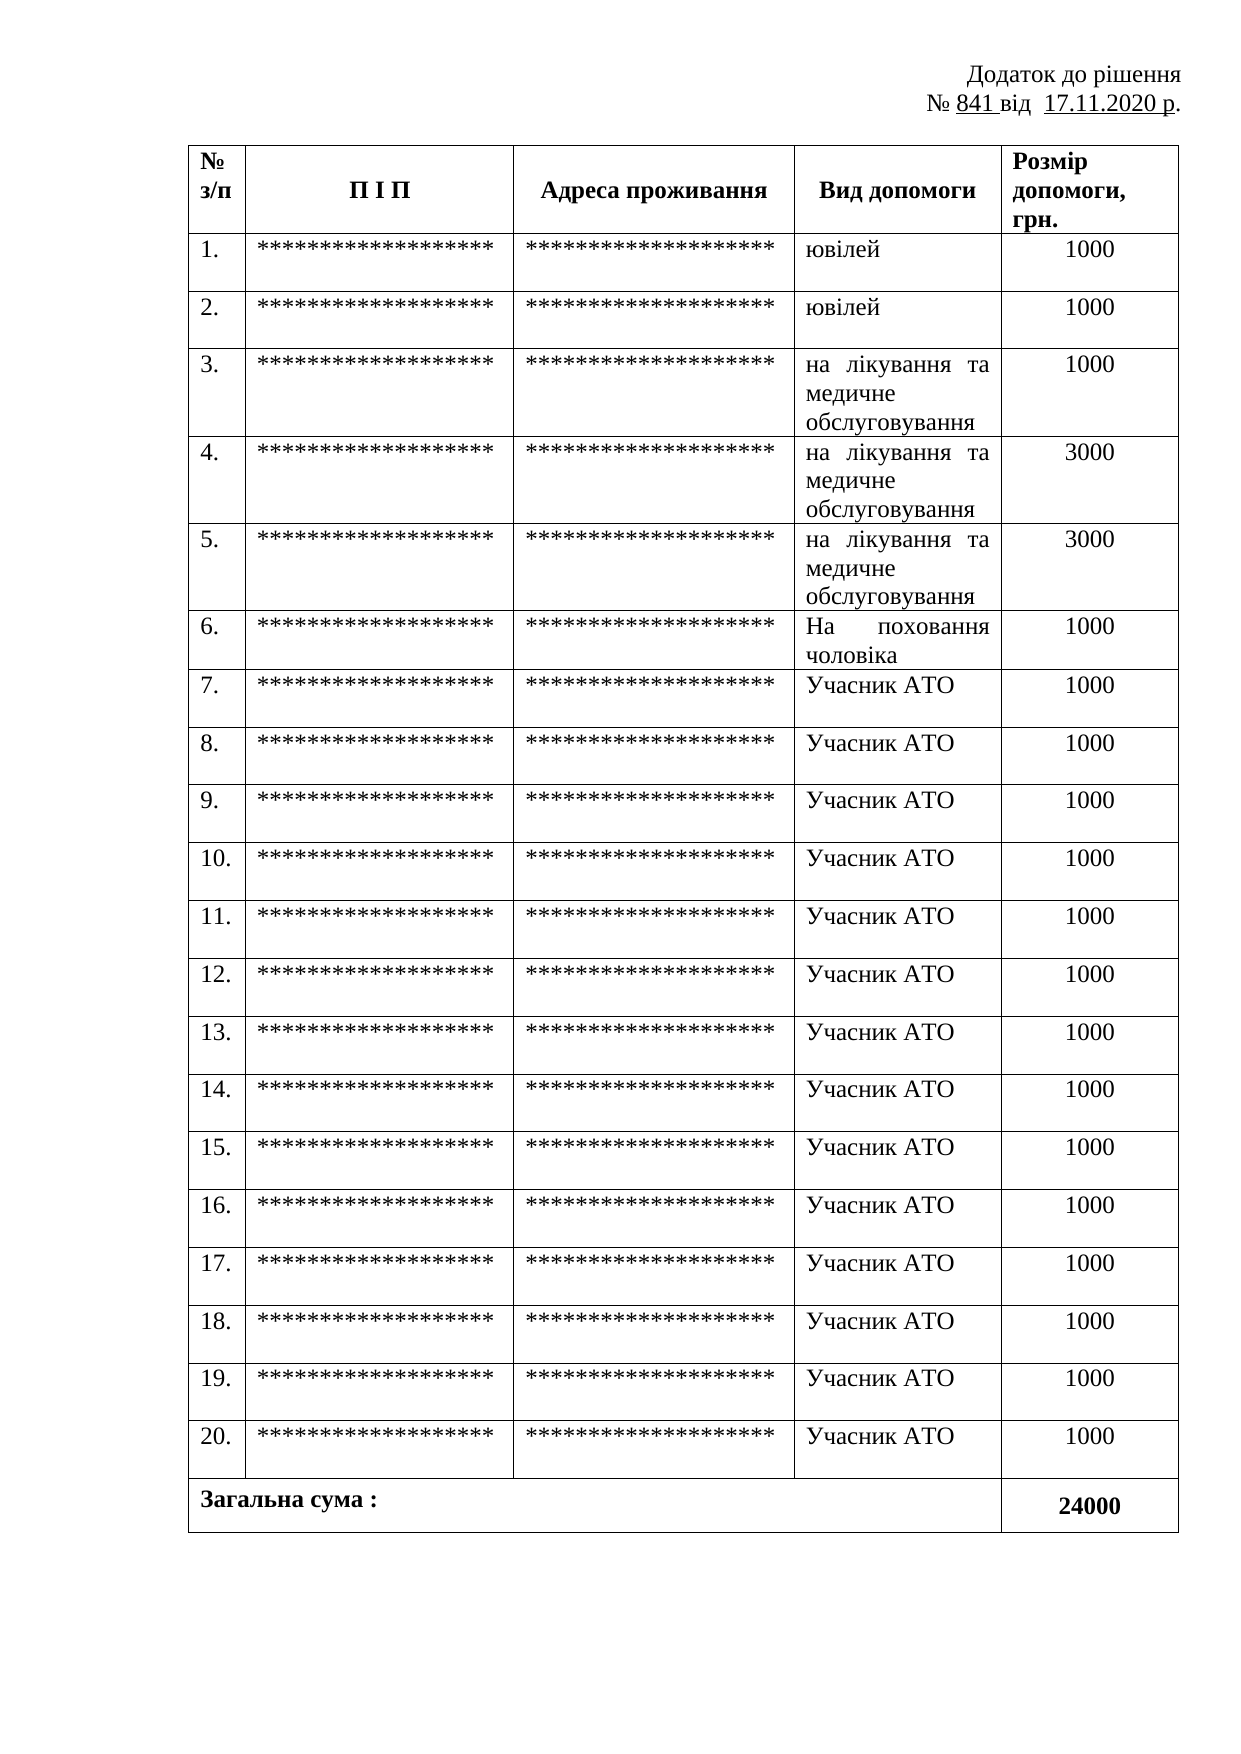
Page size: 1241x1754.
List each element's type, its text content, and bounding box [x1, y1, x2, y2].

table_cell 1000 [1002, 901, 1178, 958]
table_cell 1000 [1002, 611, 1178, 669]
table_cell ******************* [246, 728, 513, 784]
table_cell ******************* [246, 1364, 513, 1420]
table_cell ******************** [514, 728, 794, 784]
table_cell Учасник АТО [795, 1132, 1001, 1189]
table_cell 1000 [1002, 1017, 1178, 1073]
table_cell 6. [189, 611, 245, 669]
table_cell ******************* [246, 1421, 513, 1478]
text № 841 від 17.11.2020 р. [177, 88, 1181, 117]
table_cell ******************** [514, 843, 794, 900]
text Додаток до рішення [177, 59, 1181, 88]
table_cell 11. [189, 901, 245, 958]
table_cell ювілей [795, 292, 1001, 348]
table_cell 15. [189, 1132, 245, 1189]
table_cell ******************** [514, 611, 794, 669]
table_cell 4. [189, 437, 245, 523]
table_cell 10. [189, 843, 245, 900]
table_cell ******************** [514, 901, 794, 958]
table_cell ******************** [514, 437, 794, 523]
table_cell ******************* [246, 1017, 513, 1073]
table_cell 1000 [1002, 728, 1178, 784]
table_cell Загальна сума : [189, 1479, 1001, 1532]
table_cell Учасник АТО [795, 728, 1001, 784]
table_cell ******************* [246, 349, 513, 436]
table_cell ******************* [246, 1248, 513, 1305]
table_cell 16. [189, 1190, 245, 1247]
table_cell ******************** [514, 292, 794, 348]
table_cell ******************* [246, 959, 513, 1016]
table_cell 1000 [1002, 1306, 1178, 1362]
table_cell на лікування та медичне обслуговування [795, 349, 1001, 436]
table_cell ******************* [246, 785, 513, 842]
table_cell Учасник АТО [795, 670, 1001, 727]
table_cell 7. [189, 670, 245, 727]
table_cell ******************** [514, 1132, 794, 1189]
table_cell ******************** [514, 1190, 794, 1247]
table_cell ******************* [246, 843, 513, 900]
table_header Вид допомоги [795, 146, 1001, 233]
table_cell 2. [189, 292, 245, 348]
table_cell ******************** [514, 1306, 794, 1362]
table_cell 1000 [1002, 1190, 1178, 1247]
table_cell 8. [189, 728, 245, 784]
table_cell 1000 [1002, 1132, 1178, 1189]
table_cell Учасник АТО [795, 1364, 1001, 1420]
table_cell ******************* [246, 901, 513, 958]
table_cell 3. [189, 349, 245, 436]
table_cell ******************** [514, 1364, 794, 1420]
table_cell 24000 [1002, 1479, 1178, 1532]
table_cell 3000 [1002, 437, 1178, 523]
table_cell Учасник АТО [795, 1075, 1001, 1131]
table_header Розмір допомоги, грн. [1002, 146, 1178, 233]
table_cell Учасник АТО [795, 785, 1001, 842]
table_cell На поховання чоловіка [795, 611, 1001, 669]
table_cell ******************** [514, 1075, 794, 1131]
table_cell Учасник АТО [795, 901, 1001, 958]
table_cell 1000 [1002, 843, 1178, 900]
table_cell ******************* [246, 611, 513, 669]
table_cell ******************** [514, 1248, 794, 1305]
table_cell 1000 [1002, 670, 1178, 727]
table_cell ******************* [246, 1190, 513, 1247]
table_cell ювілей [795, 234, 1001, 291]
table_cell 1000 [1002, 959, 1178, 1016]
table_cell 5. [189, 524, 245, 610]
table_cell на лікування та медичне обслуговування [795, 524, 1001, 610]
table_cell Учасник АТО [795, 1421, 1001, 1478]
table_cell 1000 [1002, 1421, 1178, 1478]
table_cell ******************* [246, 292, 513, 348]
table_header № з/п [189, 146, 245, 233]
table_cell 12. [189, 959, 245, 1016]
table_cell 1000 [1002, 1364, 1178, 1420]
table_cell 19. [189, 1364, 245, 1420]
table_cell 17. [189, 1248, 245, 1305]
table_cell ******************* [246, 234, 513, 291]
table_cell ******************* [246, 524, 513, 610]
table_cell 18. [189, 1306, 245, 1362]
table_cell 13. [189, 1017, 245, 1073]
table_cell 9. [189, 785, 245, 842]
table_cell ******************** [514, 670, 794, 727]
table_header Адреса проживання [514, 146, 794, 233]
table_cell 1000 [1002, 349, 1178, 436]
table_cell ******************** [514, 1017, 794, 1073]
table_cell Учасник АТО [795, 1017, 1001, 1073]
table_header П І П [246, 146, 513, 233]
table_cell 1000 [1002, 234, 1178, 291]
table_cell Учасник АТО [795, 843, 1001, 900]
table_cell Учасник АТО [795, 1190, 1001, 1247]
table_cell 14. [189, 1075, 245, 1131]
table_cell на лікування та медичне обслуговування [795, 437, 1001, 523]
table_cell 1000 [1002, 292, 1178, 348]
table_cell ******************** [514, 1421, 794, 1478]
table_cell 3000 [1002, 524, 1178, 610]
table_cell 1. [189, 234, 245, 291]
table_cell Учасник АТО [795, 959, 1001, 1016]
table_cell ******************** [514, 234, 794, 291]
table_cell Учасник АТО [795, 1306, 1001, 1362]
table_cell ******************** [514, 959, 794, 1016]
table_cell 1000 [1002, 1075, 1178, 1131]
table_cell ******************** [514, 349, 794, 436]
table_cell 1000 [1002, 1248, 1178, 1305]
table_cell Учасник АТО [795, 1248, 1001, 1305]
table_cell ******************* [246, 1075, 513, 1131]
table_cell ******************* [246, 1132, 513, 1189]
table_cell ******************* [246, 670, 513, 727]
table_cell ******************** [514, 785, 794, 842]
table_cell 20. [189, 1421, 245, 1478]
table_cell ******************** [514, 524, 794, 610]
table_cell 1000 [1002, 785, 1178, 842]
table_cell ******************* [246, 437, 513, 523]
table_cell ******************* [246, 1306, 513, 1362]
